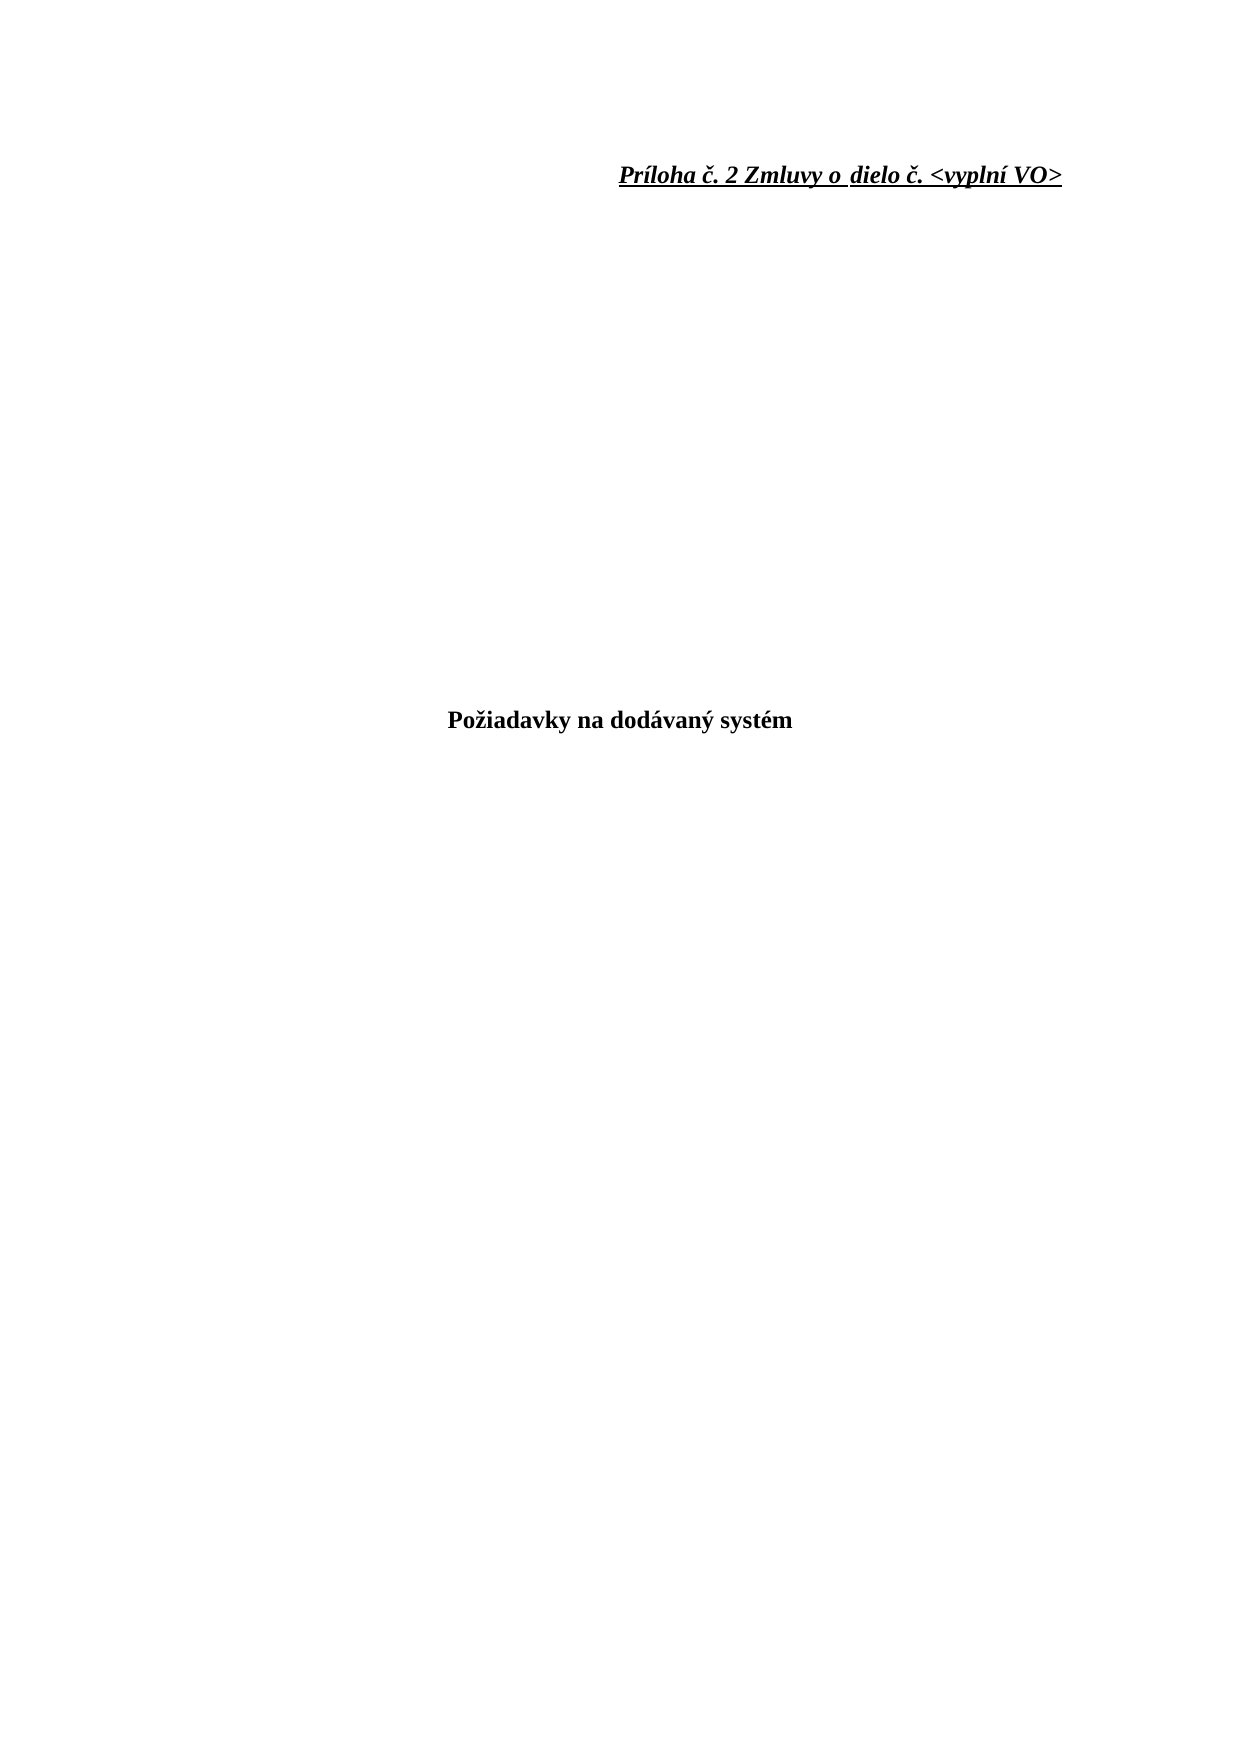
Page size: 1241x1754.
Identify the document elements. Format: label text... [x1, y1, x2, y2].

text Požiadavky na dodávaný systém [148, 705, 1093, 734]
text Príloha č. 2 Zmluvy o dielo č. <vyplní VO> [590, 160, 1093, 194]
